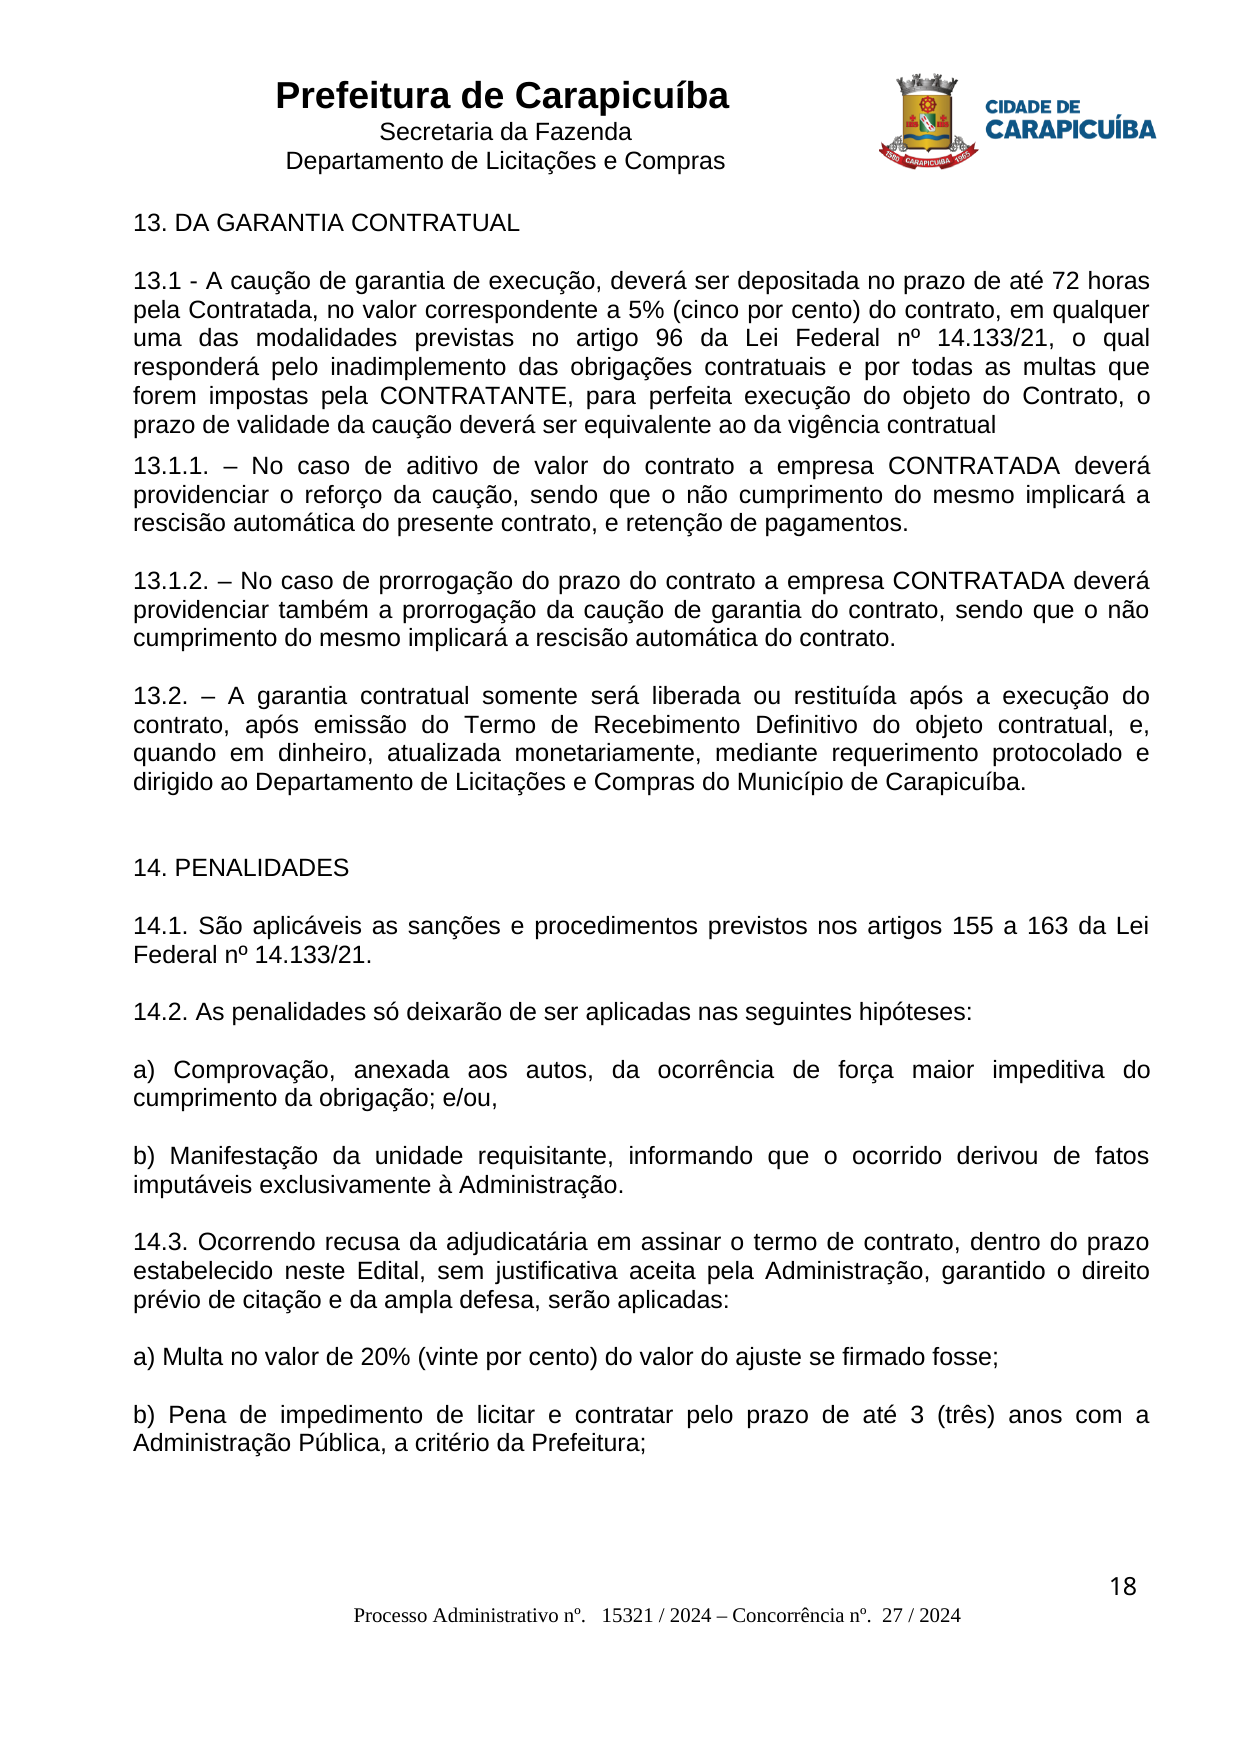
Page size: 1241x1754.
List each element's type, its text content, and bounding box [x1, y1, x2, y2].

text 13. DA GARANTIA CONTRATUAL [133, 208, 1152, 237]
picture [877, 65, 1159, 172]
text 13.1.1. – No caso de aditivo de valor do contrato a empresa CONTRATADA deverá providenciar o reforço da caução, sendo que o não cumprimento do mesmo implicará a rescisão automática do presente contrato, e retenção de pagamentos. [133, 451, 1152, 537]
text 14.1. São aplicáveis as sanções e procedimentos previstos nos artigos 155 a 163 da Lei Federal nº 14.133/21. [133, 911, 1152, 968]
text 14.3. Ocorrendo recusa da adjudicatária em assinar o termo de contrato, dentro do prazo estabelecido neste Edital, sem justificativa aceita pela Administração, garantido o direito prévio de citação e da ampla defesa, serão aplicadas: [133, 1227, 1152, 1313]
text a) Multa no valor de 20% (vinte por cento) do valor do ajuste se firmado fosse; [133, 1342, 1152, 1371]
text 13.1 - A caução de garantia de execução, deverá ser depositada no prazo de até 72 horas pela Contratada, no valor correspondente a 5% (cinco por cento) do contrato, em qualquer uma das modalidades previstas no artigo 96 da Lei Federal nº 14.133/21, o qual responderá pelo inadimplemento das obrigações contratuais e por todas as multas que forem impostas pela CONTRATANTE, para perfeita execução do objeto do Contrato, o prazo de validade da caução deverá ser equivalente ao da vigência contratual [133, 266, 1152, 438]
text b) Manifestação da unidade requisitante, informando que o ocorrido derivou de fatos imputáveis exclusivamente à Administração. [133, 1141, 1152, 1198]
text 13.1.2. – No caso de prorrogação do prazo do contrato a empresa CONTRATADA deverá providenciar também a prorrogação da caução de garantia do contrato, sendo que o não cumprimento do mesmo implicará a rescisão automática do contrato. [133, 566, 1152, 652]
text 13.2. – A garantia contratual somente será liberada ou restituída após a execução do contrato, após emissão do Termo de Recebimento Definitivo do objeto contratual, e, quando em dinheiro, atualizada monetariamente, mediante requerimento protocolado e dirigido ao Departamento de Licitações e Compras do Município de Carapicuíba. [133, 681, 1152, 796]
text a) Comprovação, anexada aos autos, da ocorrência de força maior impeditiva do cumprimento da obrigação; e/ou, [133, 1055, 1152, 1112]
text b) Pena de impedimento de licitar e contratar pelo prazo de até 3 (três) anos com a Administração Pública, a critério da Prefeitura; [133, 1400, 1152, 1457]
text 14.2. As penalidades só deixarão de ser aplicadas nas seguintes hipóteses: [133, 997, 1152, 1026]
text 14. PENALIDADES [133, 853, 1152, 882]
